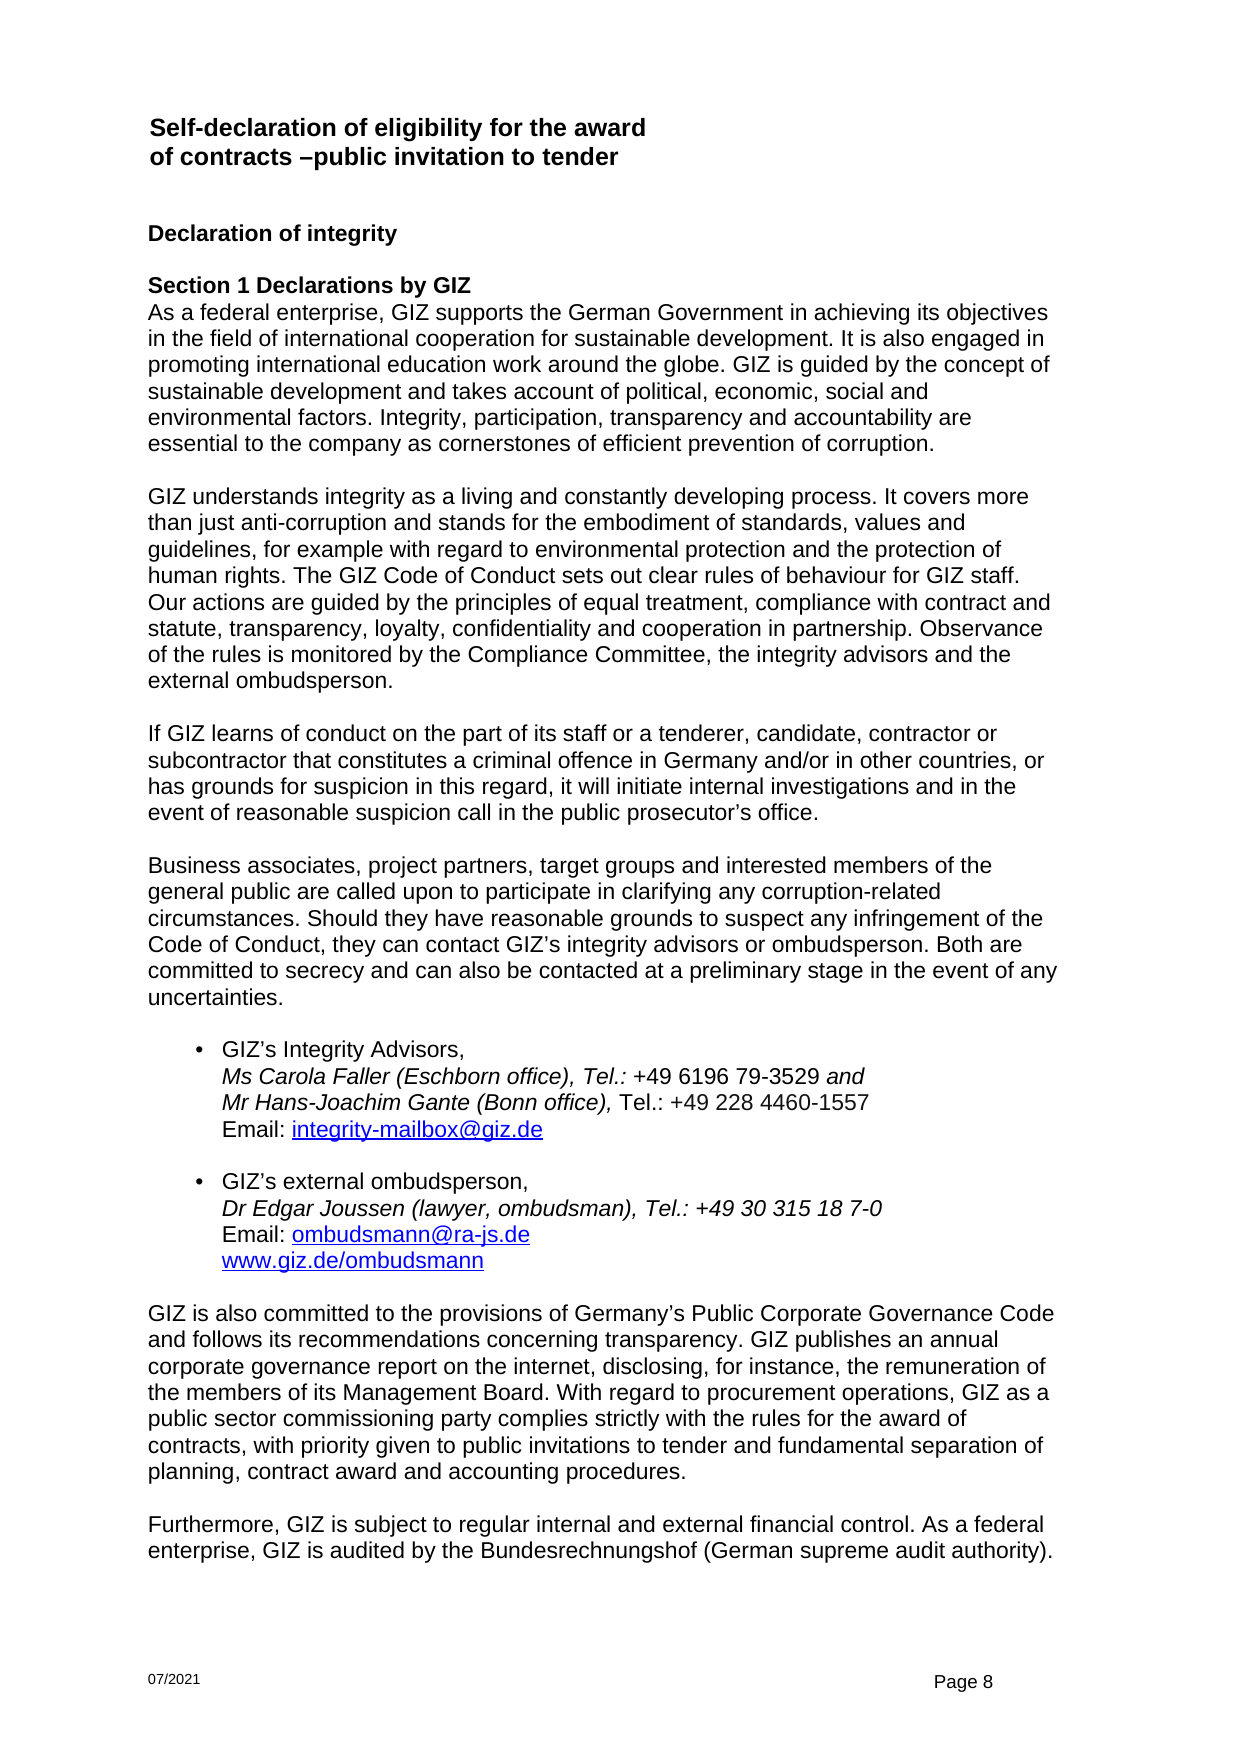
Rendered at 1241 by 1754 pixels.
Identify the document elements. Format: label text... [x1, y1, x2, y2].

text Section 1 Declarations by GIZ [148, 272, 1063, 298]
text GIZ understands integrity as a living and constantly developing process. It covers more than just anti-corruption and stands for the embodiment of standards, values and guidelines, for example with regard to environmental protection and the protection of human rights. The GIZ Code of Conduct sets out clear rules of behaviour for GIZ staff. Our actions are guided by the principles of equal treatment, compliance with contract and statute, transparency, loyalty, confidentiality and cooperation in partnership. Observance of the rules is monitored by the Compliance Committee, the integrity advisors and the external ombudsperson. [148, 483, 1063, 694]
text Business associates, project partners, target groups and interested members of the general public are called upon to participate in clarifying any corruption-related circumstances. Should they have reasonable grounds to suspect any infringement of the Code of Conduct, they can contact GIZ’s integrity advisors or ombudsperson. Both are committed to secrecy and can also be contacted at a preliminary stage in the event of any uncertainties. [148, 852, 1063, 1010]
list GIZ’s Integrity Advisors, Ms Carola Faller (Eschborn office), Tel.: +49 6196 79-3529 and Mr Hans-Joachim Gante (Bonn office), Tel.: +49 228 4460-1557 Email: integrity-mailbox@giz.de [195, 1036, 1063, 1142]
text Furthermore, GIZ is subject to regular internal and external financial control. As a federal enterprise, GIZ is audited by the Bundesrechnungshof (German supreme audit authority). [148, 1511, 1062, 1563]
text If GIZ learns of conduct on the part of its staff or a tenderer, candidate, contractor or subcontractor that constitutes a criminal offence in Germany and/or in other countries, or has grounds for suspicion in this regard, it will initiate internal investigations and in the event of reasonable suspicion call in the public prosecutor’s office. [148, 720, 1063, 826]
subtitle Declaration of integrity [148, 219, 1063, 246]
list GIZ’s external ombudsperson, Dr Edgar Joussen (lawyer, ombudsman), Tel.: +49 30 315 18 7-0 Email: ombudsmann@ra-js.de www.giz.de/ombudsmann [195, 1168, 1063, 1274]
text As a federal enterprise, GIZ supports the German Government in achieving its objectives in the field of international cooperation for sustainable development. It is also engaged in promoting international education work around the globe. GIZ is guided by the concept of sustainable development and takes account of political, economic, social and environmental factors. Integrity, participation, transparency and accountability are essential to the company as cornerstones of efficient prevention of corruption. [148, 298, 1063, 457]
text GIZ is also committed to the provisions of Germany’s Public Corporate Governance Code and follows its recommendations concerning transparency. GIZ publishes an annual corporate governance report on the internet, disclosing, for instance, the remuneration of the members of its Management Board. With regard to procurement operations, GIZ as a public sector commissioning party complies strictly with the rules for the award of contracts, with priority given to public invitations to tender and fundamental separation of planning, contract award and accounting procedures. [148, 1300, 1063, 1484]
